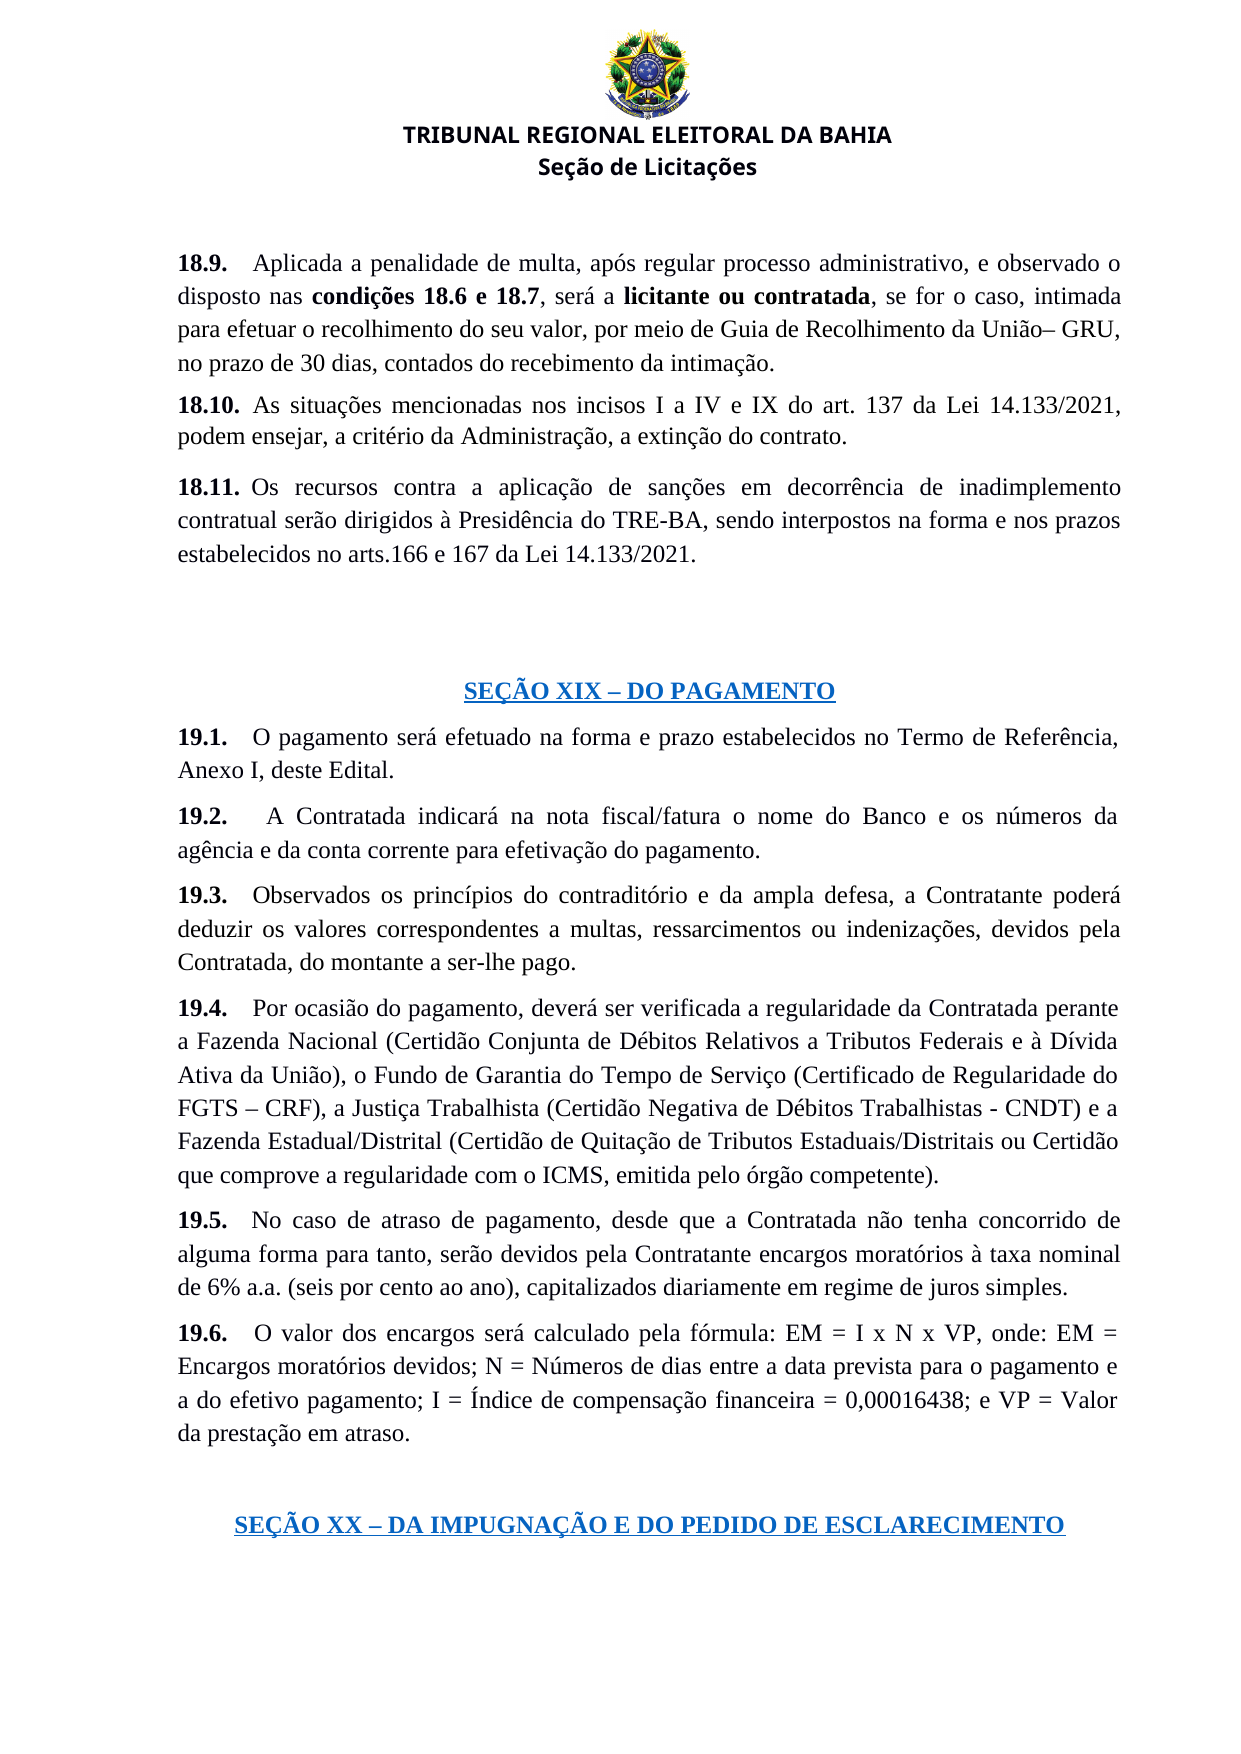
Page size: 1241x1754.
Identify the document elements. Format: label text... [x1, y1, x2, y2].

text 19.2. A Contratada indicará na nota fiscal/fatura o nome do Banco e os números da agência e da conta corrente para efetivação do pagamento. [177, 798, 1119, 865]
text 18.10. As situações mencionadas nos incisos I a IV e IX do art. 137 da Lei 14.133/2021, podem ensejar, a critério da Administração, a extinção do contrato. [177, 390, 1122, 450]
text 19.3. Observados os princípios do contraditório e da ampla defesa, a Contratante poderá deduzir os valores correspondentes a multas, ressarcimentos ou indenizações, devidos pela Contratada, do montante a ser-lhe pago. [177, 877, 1122, 977]
text 19.4. Por ocasião do pagamento, deverá ser verificada a regularidade da Contratada perante a Fazenda Nacional (Certidão Conjunta de Débitos Relativos a Tributos Federais e à Dívida Ativa da União), o Fundo de Garantia do Tempo de Serviço (Certificado de Regularidade do FGTS – CRF), a Justiça Trabalhista (Certidão Negativa de Débitos Trabalhistas - CNDT) e a Fazenda Estadual/Distrital (Certidão de Quitação de Tributos Estaduais/Distritais ou Certidão que comprove a regularidade com o ICMS, emitida pelo órgão competente). [177, 990, 1119, 1190]
text 19.1. O pagamento será efetuado na forma e prazo estabelecidos no Termo de Referência, Anexo I, deste Edital. [177, 719, 1119, 786]
text SEÇÃO XX – DA IMPUGNAÇÃO E DO PEDIDO DE ESCLARECIMENTO [177, 1506, 1122, 1540]
text 18.11. Os recursos contra a aplicação de sanções em decorrência de inadimplemento contratual serão dirigidos à Presidência do TRE-BA, sendo interpostos na forma e nos prazos estabelecidos no arts.166 e 167 da Lei 14.133/2021. [177, 469, 1122, 569]
text SEÇÃO XIX – DO PAGAMENTO [177, 673, 1122, 706]
text 18.9. Aplicada a penalidade de multa, após regular processo administrativo, e observado o disposto nas condições 18.6 e 18.7, será a licitante ou contratada, se for o caso, intimada para efetuar o recolhimento do seu valor, por meio de Guia de Recolhimento da União– GRU, no prazo de 30 dias, contados do recebimento da intimação. [177, 244, 1122, 378]
text 19.6. O valor dos encargos será calculado pela fórmula: EM = I x N x VP, onde: EM = Encargos moratórios devidos; N = Números de dias entre a data prevista para o pagamento e a do efetivo pagamento; I = Índice de compensação financeira = 0,00016438; e VP = Valor da prestação em atraso. [177, 1315, 1119, 1448]
text 19.5. No caso de atraso de pagamento, desde que a Contratada não tenha concorrido de alguma forma para tanto, serão devidos pela Contratante encargos moratórios à taxa nominal de 6% a.a. (seis por cento ao ano), capitalizados diariamente em regime de juros simples. [177, 1202, 1122, 1302]
